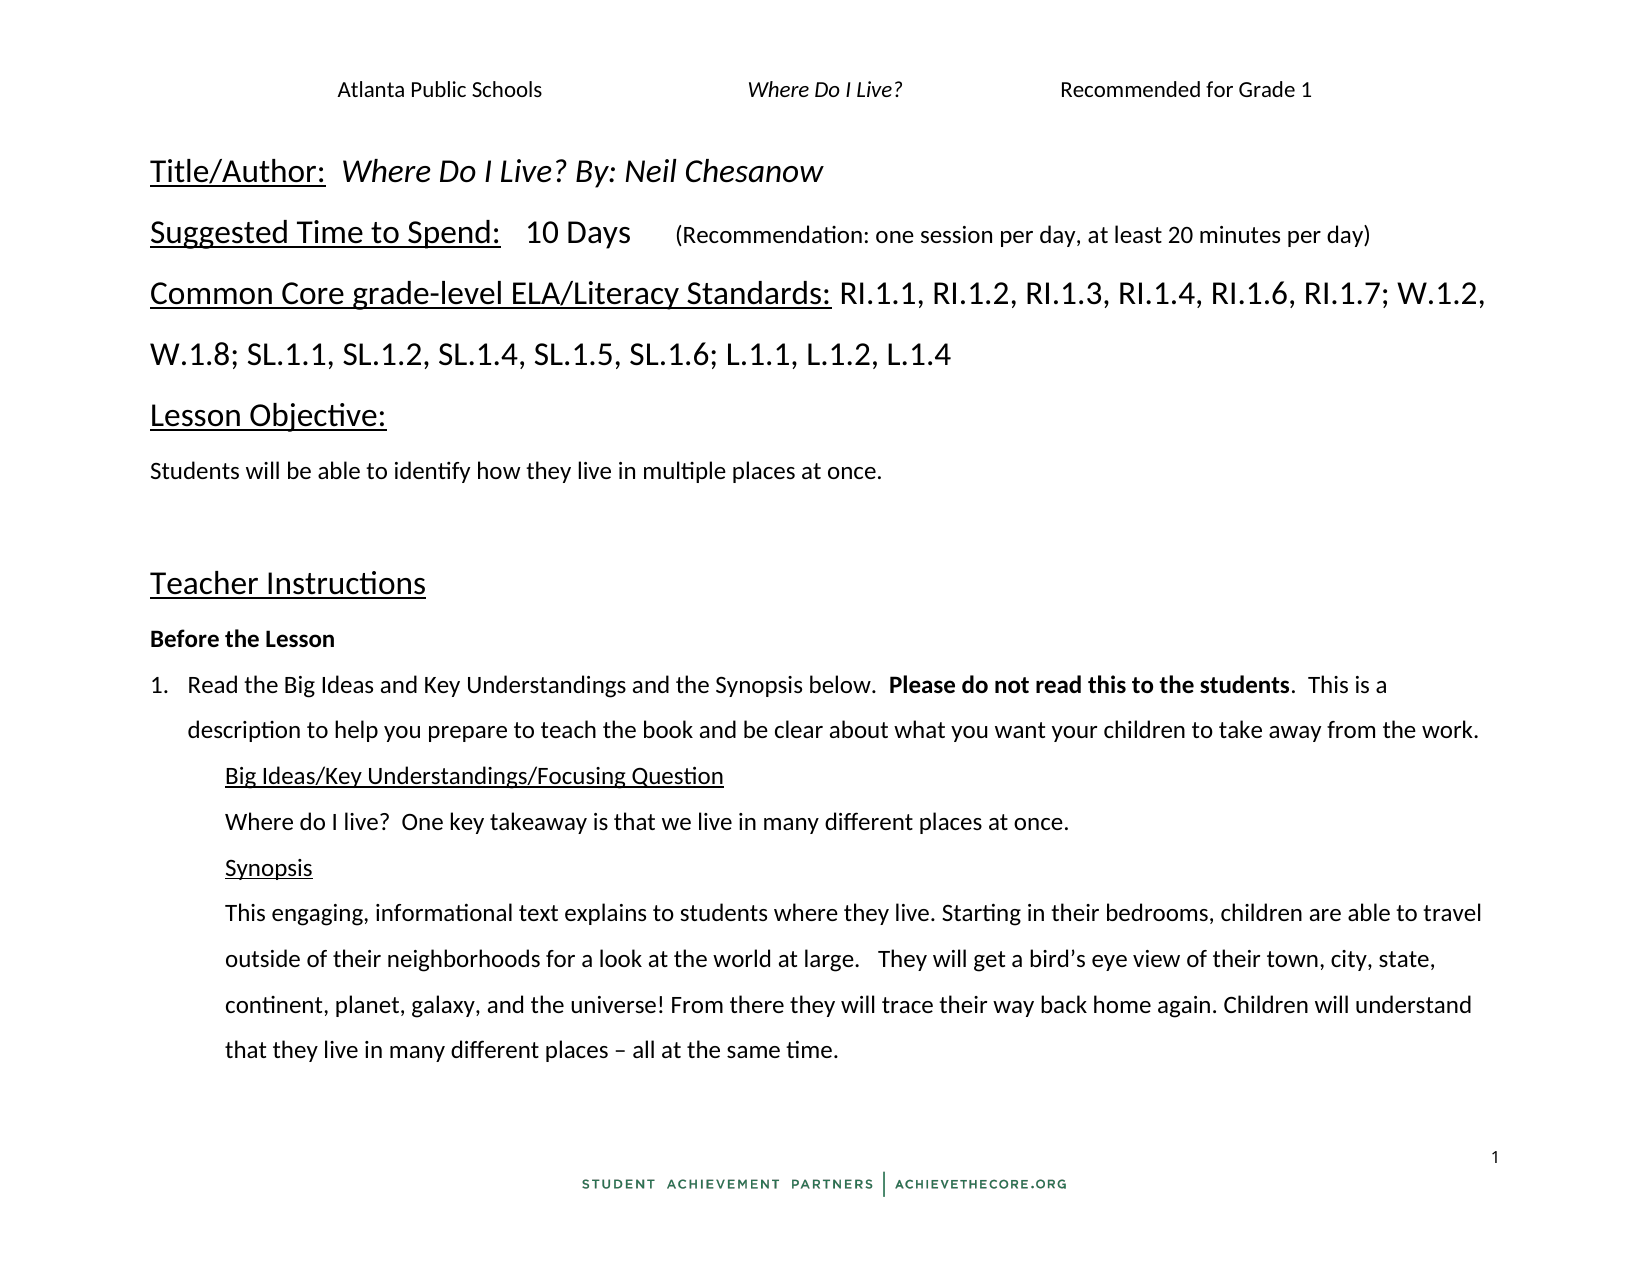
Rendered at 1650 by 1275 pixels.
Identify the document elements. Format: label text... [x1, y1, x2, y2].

text Title/Author: Where Do I Live? By: Neil Chesanow [150, 150, 1500, 191]
text Before the Lesson [150, 623, 1500, 653]
text Big Ideas/Key Understandings/Focusing Question [150, 760, 1500, 791]
text Synopsis [187, 852, 1500, 882]
text Where do I live? One key takeaway is that we live in many different places at once. [225, 806, 1500, 836]
text Suggested Time to Spend: 10 Days (Recommendation: one session per day, at least 20 minutes per day) [150, 211, 1500, 252]
text Lesson Objective: [150, 394, 1500, 435]
text Students will be able to identify how they live in multiple places at once. [150, 455, 1500, 486]
list Read the Big Ideas and Key Understandings and the Synopsis below. Please do not read this to the students. This is a description to help you prepare to teach the book and be clear about what you want your children to take away from the work. [150, 669, 1500, 745]
text Common Core grade-level ELA/Literacy Standards: RI.1.1, RI.1.2, RI.1.3, RI.1.4, RI.1.6, RI.1.7; W.1.2, W.1.8; SL.1.1, SL.1.2, SL.1.4, SL.1.5, SL.1.6; L.1.1, L.1.2, L.1.4 [150, 272, 1500, 374]
text This engaging, informational text explains to students where they live. Starting in their bedrooms, children are able to travel outside of their neighborhoods for a look at the world at large. They will get a bird’s eye view of their town, city, state, continent, planet, galaxy, and the universe! From there they will trace their way back home again. Children will understand that they live in many different places – all at the same time. [225, 897, 1500, 1065]
picture [571, 1168, 1079, 1200]
text Teacher Instructions [150, 562, 1500, 603]
